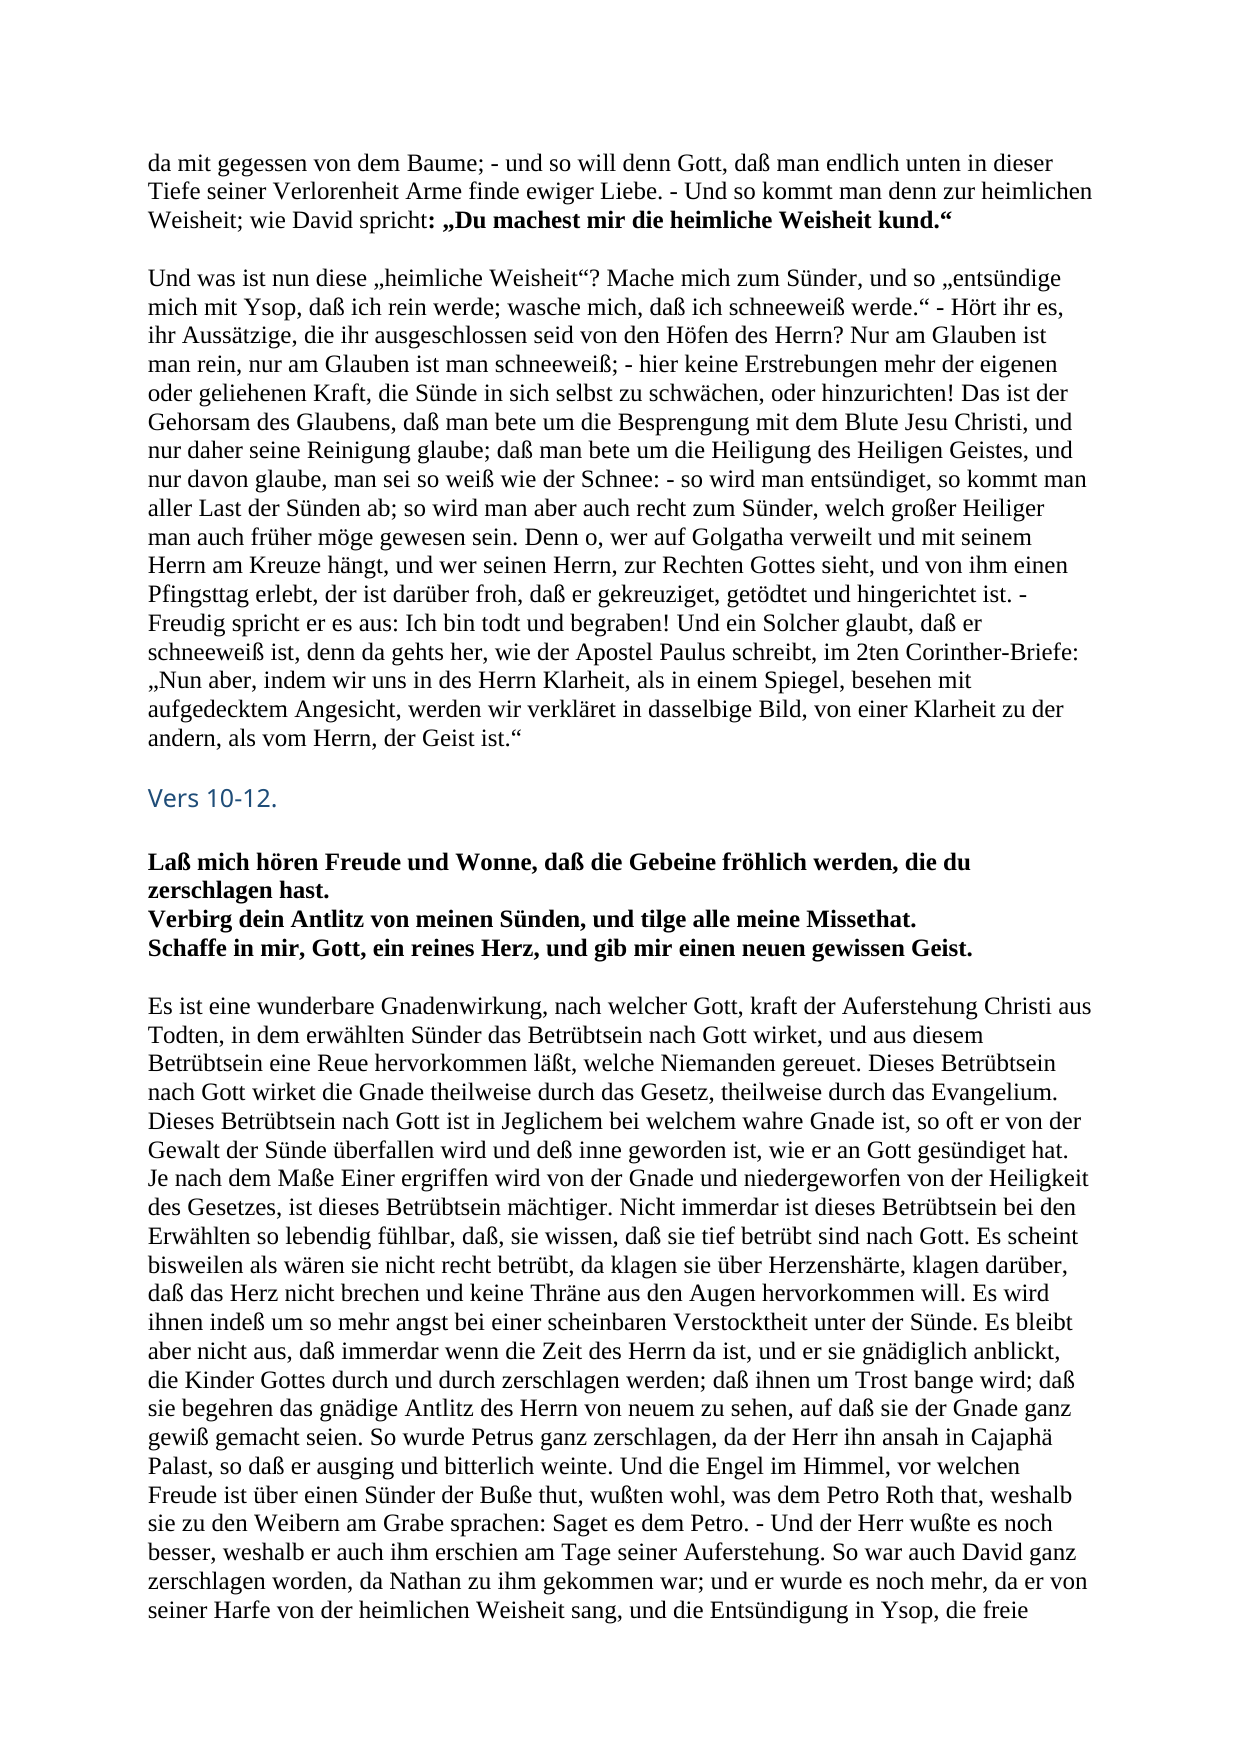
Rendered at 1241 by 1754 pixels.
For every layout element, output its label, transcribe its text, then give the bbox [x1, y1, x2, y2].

text Und was ist nun diese „heimliche Weisheit“? Mache mich zum Sünder, und so „entsündige mich mit Ysop, daß ich rein werde; wasche mich, daß ich schneeweiß werde.“ - Hört ihr es, ihr Aussätzige, die ihr ausgeschlossen seid von den Höfen des Herrn? Nur am Glauben ist man rein, nur am Glauben ist man schneeweiß; - hier keine Erstrebungen mehr der eigenen oder geliehenen Kraft, die Sünde in sich selbst zu schwächen, oder hinzurichten! Das ist der Gehorsam des Glaubens, daß man bete um die Besprengung mit dem Blute Jesu Christi, und nur daher seine Reinigung glaube; daß man bete um die Heiligung des Heiligen Geistes, und nur davon glaube, man sei so weiß wie der Schnee: - so wird man entsündiget, so kommt man aller Last der Sünden ab; so wird man aber auch recht zum Sünder, welch großer Heiliger man auch früher möge gewesen sein. Denn o, wer auf Golgatha verweilt und mit seinem Herrn am Kreuze hängt, und wer seinen Herrn, zur Rechten Gottes sieht, und von ihm einen Pfingsttag erlebt, der ist darüber froh, daß er gekreuziget, getödtet und hingerichtet ist. - Freudig spricht er es aus: Ich bin todt und begraben! Und ein Solcher glaubt, daß er schneeweiß ist, denn da gehts her, wie der Apostel Paulus schreibt, im 2ten Corinther-Briefe: „Nun aber, indem wir uns in des Herrn Klarheit, als in einem Spiegel, besehen mit aufgedecktem Angesicht, werden wir verkläret in dasselbige Bild, von einer Klarheit zu der andern, als vom Herrn, der Geist ist.“ [148, 263, 1093, 752]
text Laß mich hören Freude und Wonne, daß die Gebeine fröhlich werden, die du zerschlagen hast. Verbirg dein Antlitz von meinen Sünden, und tilge alle meine Missethat. Schaffe in mir, Gott, ein reines Herz, und gib mir einen neuen gewissen Geist. [148, 847, 1093, 962]
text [148, 148, 1093, 234]
subtitle Vers 10-12. [148, 781, 1093, 815]
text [148, 991, 1093, 1623]
